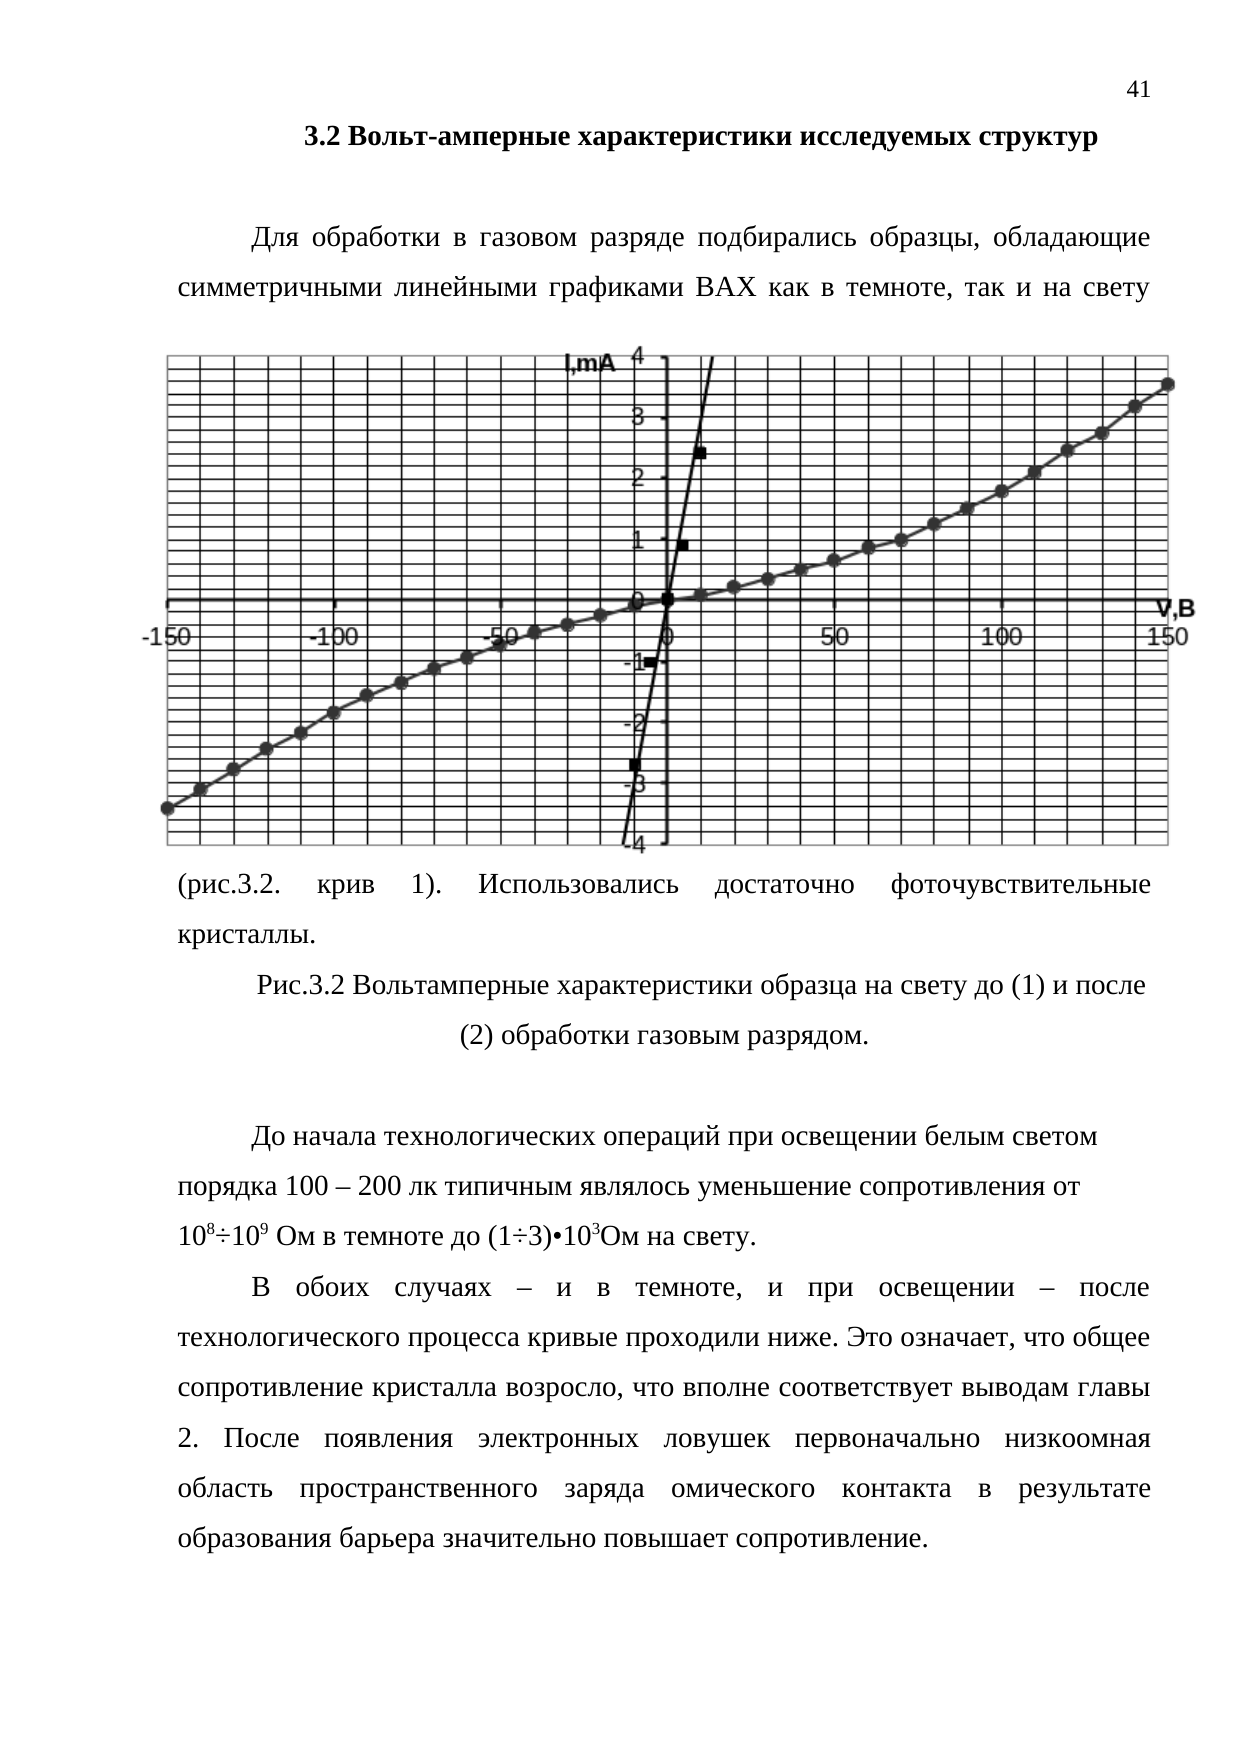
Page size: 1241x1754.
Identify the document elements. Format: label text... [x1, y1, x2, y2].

text До начала технологических операций при освещении белым светом порядка 100 – 200 лк типичным являлось уменьшение сопротивления от 108÷109 Ом в темноте до (1÷3)•103Ом на свету. [177, 1118, 1152, 1252]
text Для обработки в газовом разряде подбирались образцы, обладающие симметричными линейными графиками ВАХ как в темноте, так и на свету (рис.3.2. крив 1). Использовались достаточно фоточувствительные кристаллы. [177, 860, 1152, 950]
text Для обработки в газовом разряде подбирались образцы, обладающие симметричными линейными графиками ВАХ как в темноте, так и на свету (рис.3.2. крив 1). Использовались достаточно фоточувствительные кристаллы. [177, 219, 1152, 340]
text Рис.3.2 Вольтамперные характеристики образца на свету до (1) и после (2) обработки газовым разрядом. [177, 967, 1152, 1051]
text 3.2 Вольт-амперные характеристики исследуемых структур [177, 118, 1152, 152]
text В обоих случаях – и в темноте, и при освещении – после технологического процесса кривые проходили ниже. Это означает, что общее сопротивление кристалла возросло, что вполне соответствует выводам главы 2. После появления электронных ловушек первоначально низкоомная область пространственного заряда омического контакта в результате образования барьера значительно повышает сопротивление. [177, 1269, 1152, 1554]
